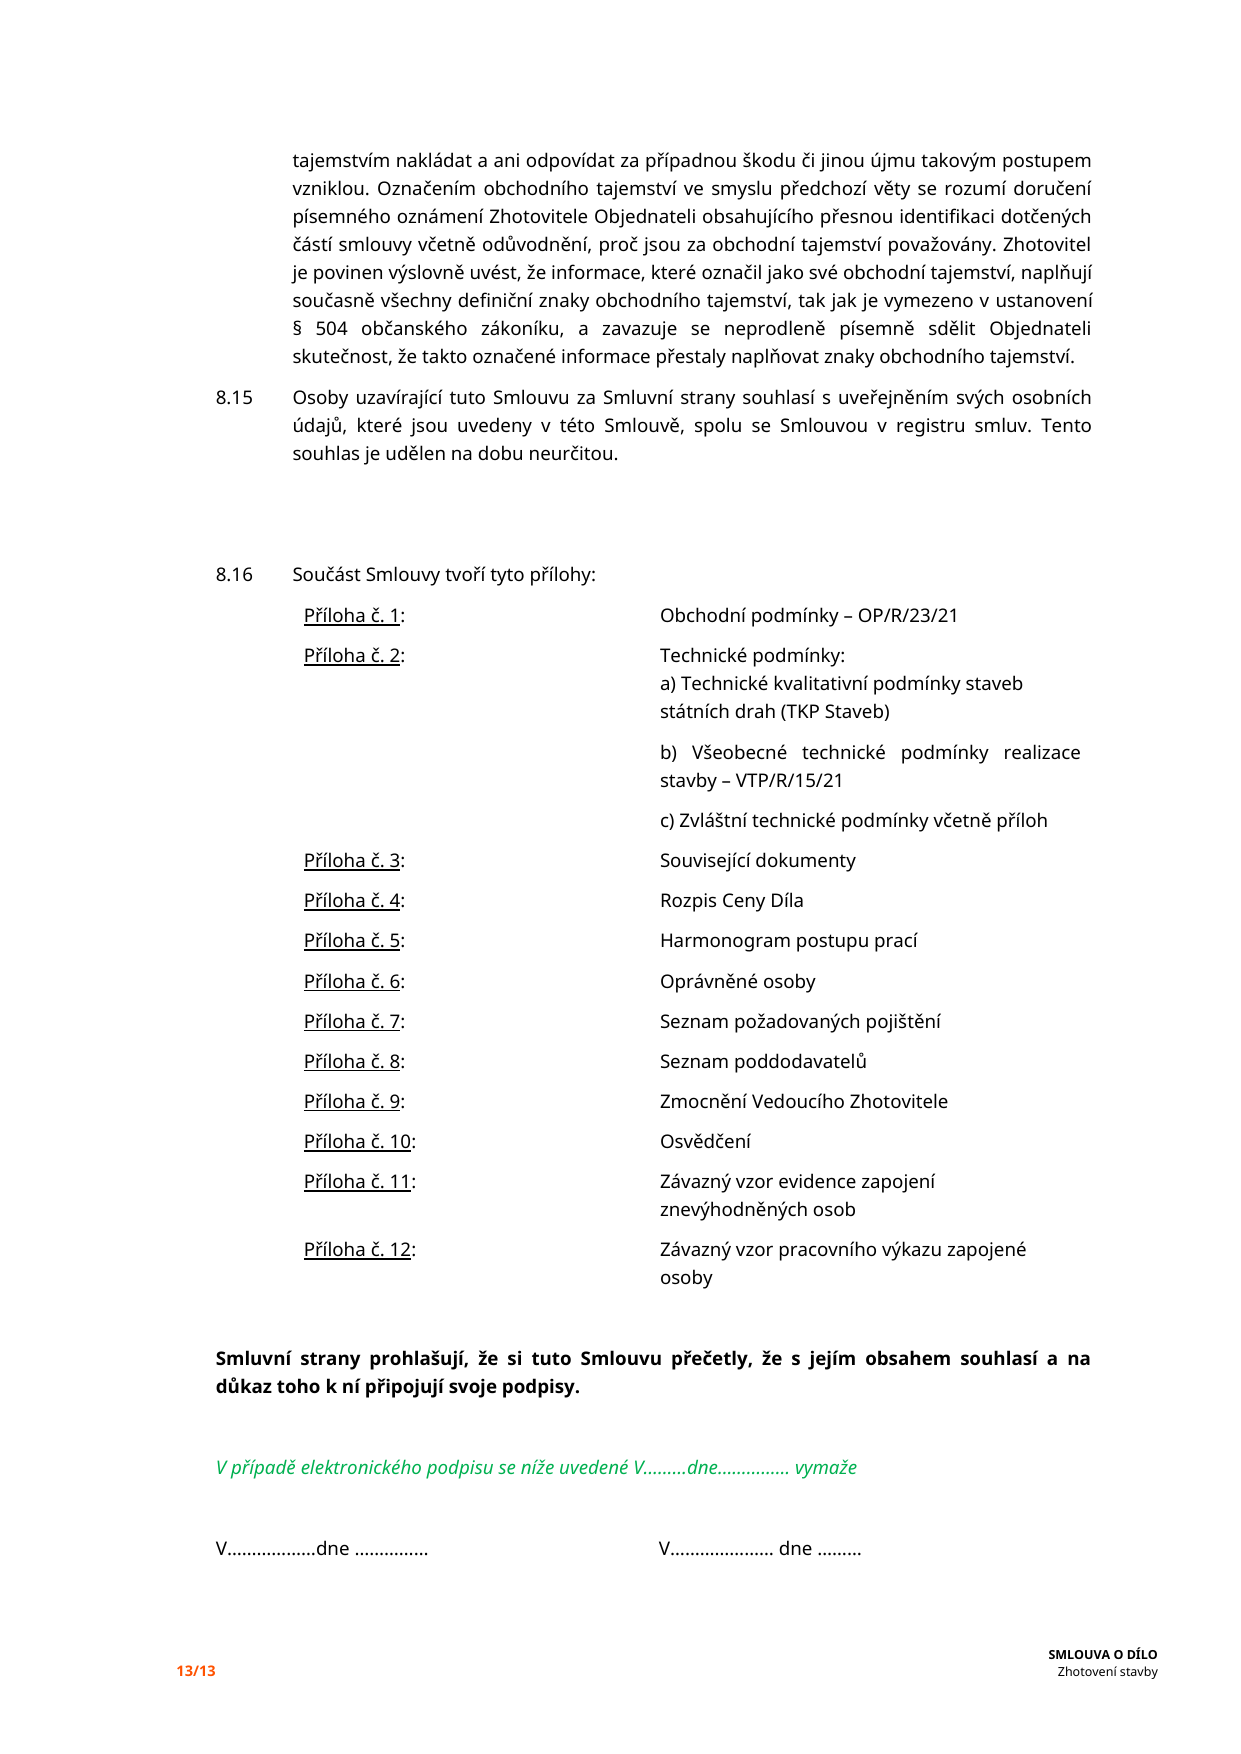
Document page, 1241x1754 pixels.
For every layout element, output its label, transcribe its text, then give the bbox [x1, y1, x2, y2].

table_cell Příloha č. 7: [216, 1008, 572, 1048]
text V………………dne …………… V………………… dne ……… [216, 1535, 1093, 1561]
table_cell Příloha č. 4: [216, 888, 572, 928]
table_cell Příloha č. 5: [216, 928, 572, 968]
table_cell Příloha č. 8: [216, 1048, 572, 1088]
table_cell Příloha č. 9: [216, 1088, 572, 1128]
table_cell Oprávněné osoby [572, 968, 1093, 1008]
table_cell Seznam poddodavatelů [572, 1048, 1093, 1088]
table_cell Příloha č. 2: [216, 643, 572, 848]
text Osoby uzavírající tuto Smlouvu za Smluvní strany souhlasí s uveřejněním svých osobních údajů, které jsou uvedeny v této Smlouvě, spolu se Smlouvou v registru smluv. Tento souhlas je udělen na dobu neurčitou. [216, 384, 1093, 466]
table_cell Příloha č. 10: [216, 1128, 572, 1168]
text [216, 147, 1093, 369]
table_cell Příloha č. 12: [216, 1237, 572, 1305]
text V případě elektronického podpisu se níže uvedené V………dne…………… vymaže [216, 1454, 1093, 1480]
table_cell Závazný vzor pracovního výkazu zapojené osoby [572, 1237, 1093, 1305]
table_cell Rozpis Ceny Díla [572, 888, 1093, 928]
table_cell Zmocnění Vedoucího Zhotovitele [572, 1088, 1093, 1128]
table_cell Seznam požadovaných pojištění [572, 1008, 1093, 1048]
table_header Obchodní podmínky – OP/R/23/21 [572, 602, 1093, 642]
table_cell Technické podmínky: a) Technické kvalitativní podmínky staveb státních drah (TKP Staveb) b) Všeobecné technické podmínky realizace stavby – VTP/R/15/21 c) Zvláštní technické podmínky včetně příloh [572, 643, 1093, 848]
text Smluvní strany prohlašují, že si tuto Smlouvu přečetly, že s jejím obsahem souhlasí a na důkaz toho k ní připojují svoje podpisy. [216, 1345, 1093, 1399]
table_cell Příloha č. 11: [216, 1169, 572, 1237]
table_header Příloha č. 1: [216, 602, 572, 642]
table_cell Závazný vzor evidence zapojení znevýhodněných osob [572, 1169, 1093, 1237]
table_cell Harmonogram postupu prací [572, 928, 1093, 968]
text Součást Smlouvy tvoří tyto přílohy: [216, 562, 1093, 587]
table_cell Osvědčení [572, 1128, 1093, 1168]
table_cell Příloha č. 3: [216, 848, 572, 888]
table_cell Příloha č. 6: [216, 968, 572, 1008]
table_cell Související dokumenty [572, 848, 1093, 888]
